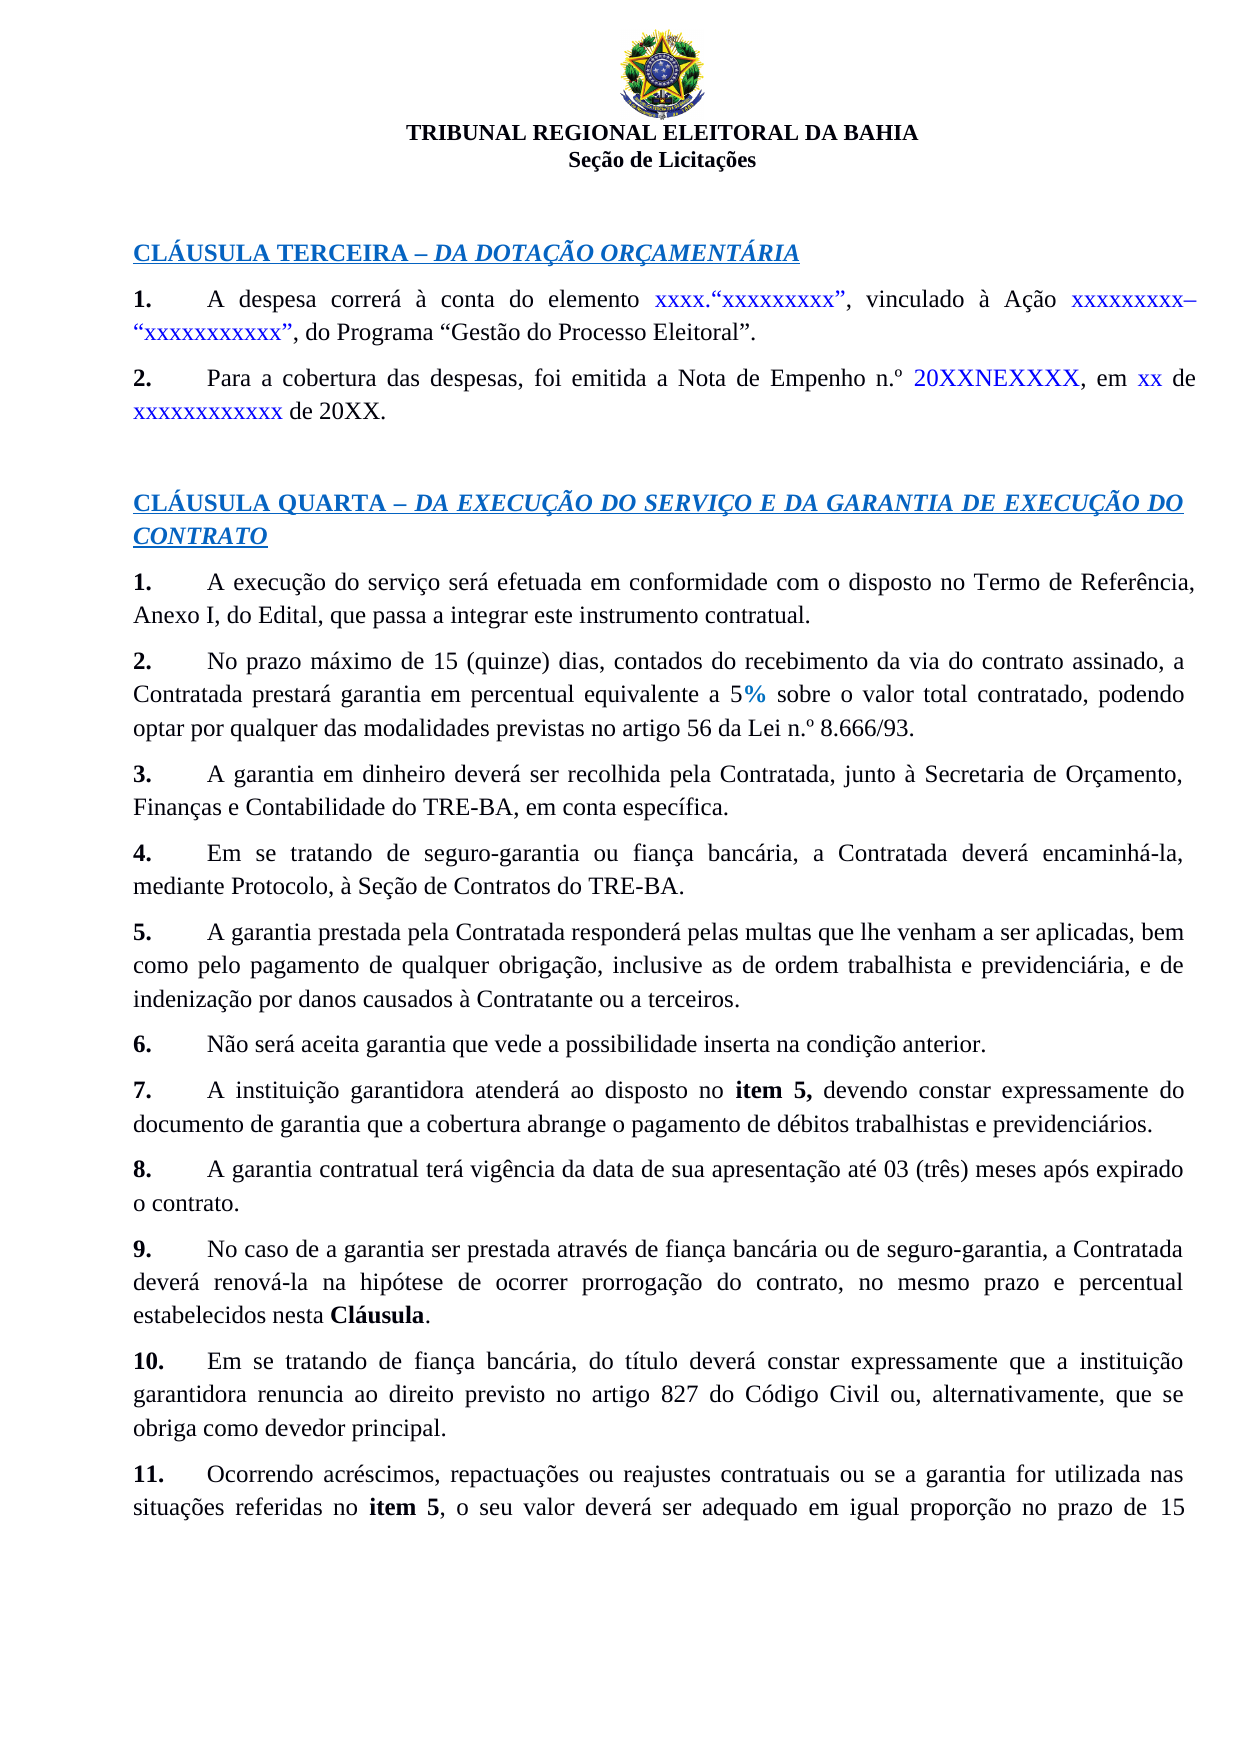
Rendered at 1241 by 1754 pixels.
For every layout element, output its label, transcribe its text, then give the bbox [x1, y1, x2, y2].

list A execução do serviço será efetuada em conformidade com o disposto no Termo de Referência, Anexo I, do Edital, que passa a integrar este instrumento contratual. [133, 564, 1196, 630]
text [133, 1455, 1185, 1522]
text CLÁUSULA QUARTA – DA EXECUÇÃO DO SERVIÇO E DA GARANTIA DE EXECUÇÃO DO CONTRATO [133, 484, 1185, 551]
text 8. A garantia contratual terá vigência da data de sua apresentação até 03 (três) meses após expirado o contrato. [133, 1151, 1185, 1218]
text CLÁUSULA TERCEIRA – DA DOTAÇÃO ORÇAMENTÁRIA [133, 234, 1196, 268]
text 9. No caso de a garantia ser prestada através de fiança bancária ou de seguro-garantia, a Contratada deverá renová-la na hipótese de ocorrer prorrogação do contrato, no mesmo prazo e percentual estabelecidos nesta Cláusula. [133, 1230, 1185, 1330]
text 7. A instituição garantidora atenderá ao disposto no item 5, devendo constar expressamente do documento de garantia que a cobertura abrange o pagamento de débitos trabalhistas e previdenciários. [133, 1072, 1185, 1139]
text 3. A garantia em dinheiro deverá ser recolhida pela Contratada, junto à Secretaria de Orçamento, Finanças e Contabilidade do TRE-BA, em conta específica. [133, 755, 1185, 822]
text 4. Em se tratando de seguro-garantia ou fiança bancária, a Contratada deverá encaminhá-la, mediante Protocolo, à Seção de Contratos do TRE-BA. [133, 834, 1185, 901]
text 10. Em se tratando de fiança bancária, do título deverá constar expressamente que a instituição garantidora renuncia ao direito previsto no artigo 827 do Código Civil ou, alternativamente, que se obriga como devedor principal. [133, 1343, 1185, 1443]
text 5. A garantia prestada pela Contratada responderá pelas multas que lhe venham a ser aplicadas, bem como pelo pagamento de qualquer obrigação, inclusive as de ordem trabalhista e previdenciária, e de indenização por danos causados à Contratante ou a terceiros. [133, 914, 1185, 1014]
text 6. Não será aceita garantia que vede a possibilidade inserta na condição anterior. [133, 1026, 1185, 1059]
text 1. A despesa correrá à conta do elemento xxxx.“xxxxxxxxx”, vinculado à Ação xxxxxxxxx– “xxxxxxxxxxx”, do Programa “Gestão do Processo Eleitoral”. [133, 280, 1196, 347]
text 2. No prazo máximo de dias, contados do recebimento da via do contrato assinado, a Contratada prestará garantia em percentual equivalente a % sobre o valor total contratado, podendo optar por qualquer das modalidades previstas no artigo 56 da Lei n.º 8.666/93. [133, 643, 1185, 743]
text 2. Para a cobertura das despesas, foi emitida a Nota de Empenho n.º 20XXNEXXXX, em xx de xxxxxxxxxxxx de 20XX. [133, 359, 1196, 426]
